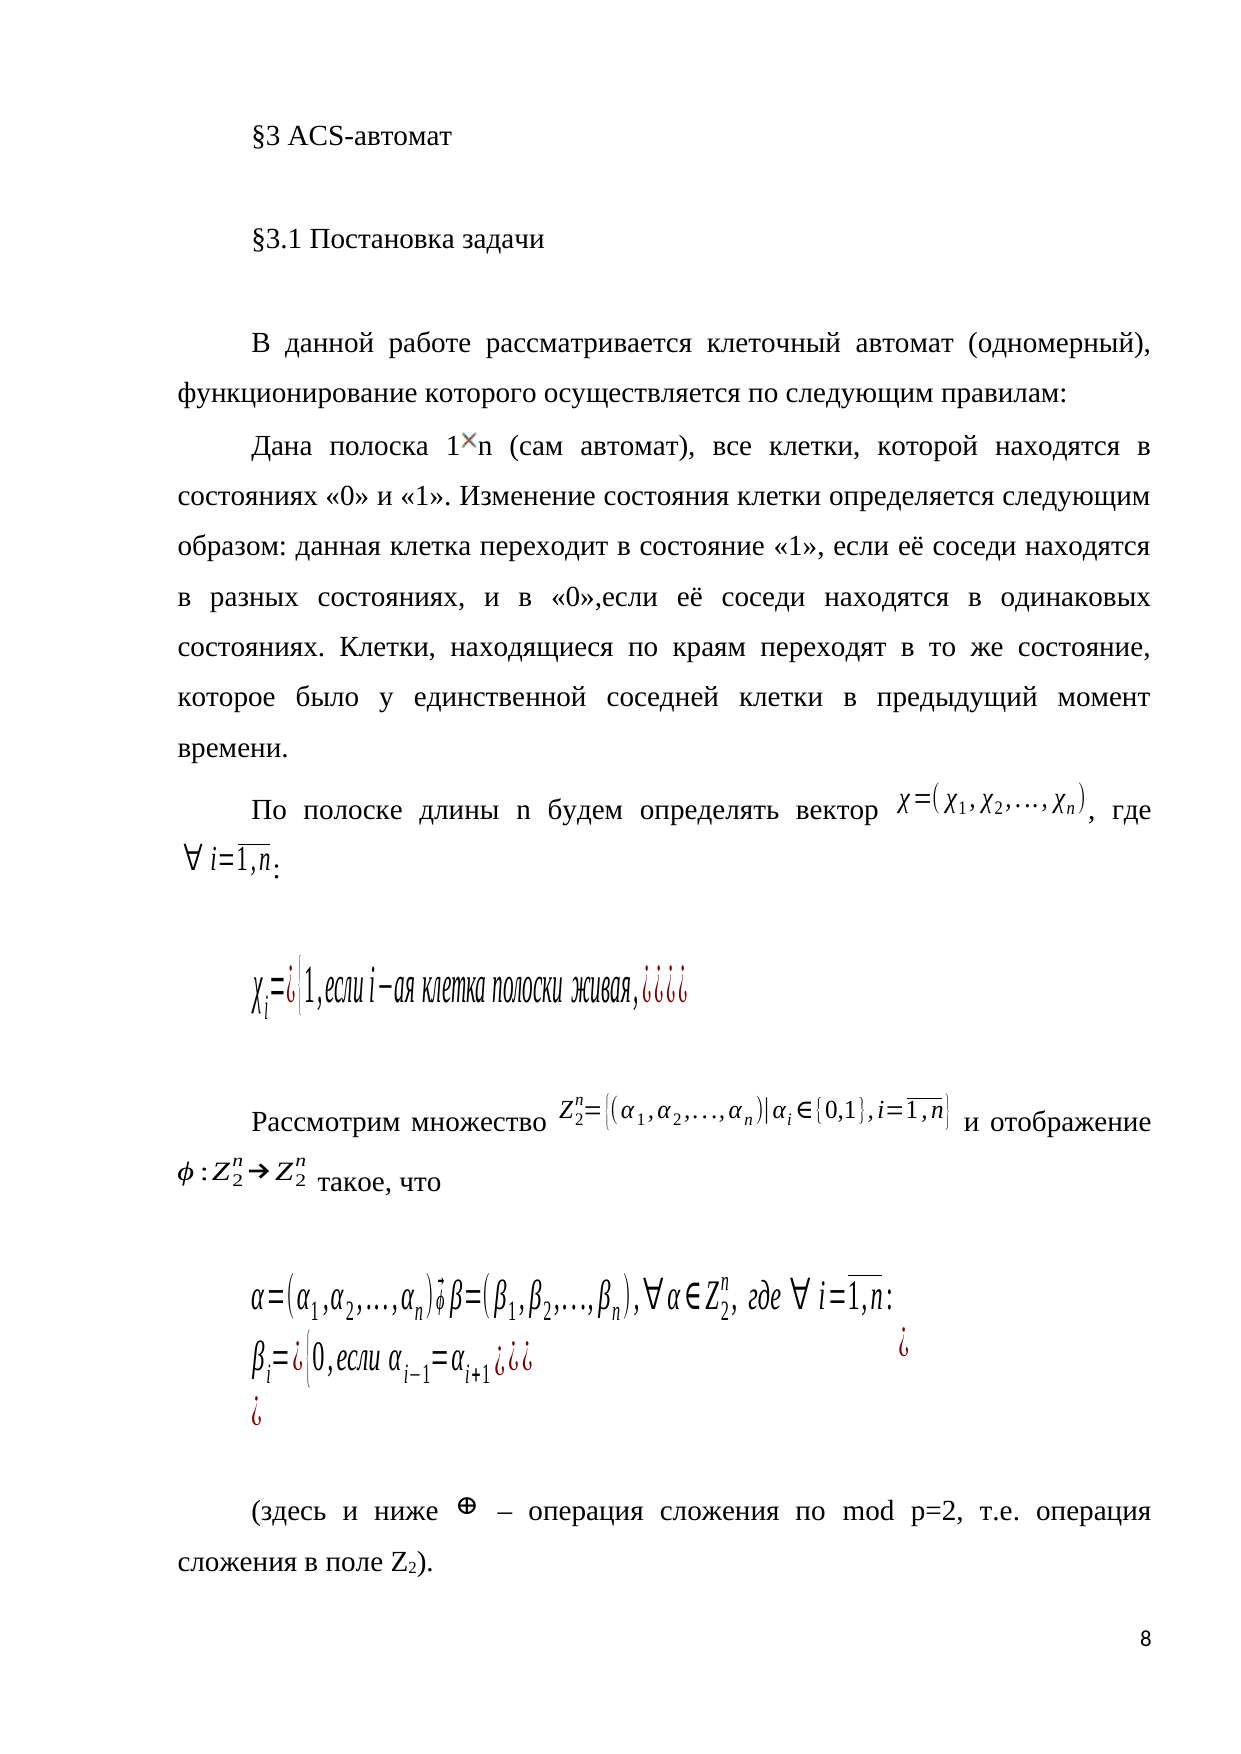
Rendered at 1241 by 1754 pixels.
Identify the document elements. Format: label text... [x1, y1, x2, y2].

subtitle §3 ACS-автомат [177, 118, 1152, 152]
subtitle §3.1 Постановка задачи [177, 221, 1152, 255]
text Рассмотрим множество и отображение такое, что [177, 1091, 1152, 1197]
text Дана полоска 1n (сам автомат), все клетки, которой находятся в состояниях «0» и «1». Изменение состояния клетки определяется следующим образом: данная клетка переходит в состояние «1», если её соседи находятся в разных состояниях, и в «0»,если её соседи находятся в одинаковых состояниях. Клетки, находящиеся по краям переходят в то же состояние, которое было у единственной соседней клетки в предыдущий момент времени. [177, 425, 1152, 763]
text В данной работе рассматривается клеточный автомат (одномерный), функционирование которого осуществляется по следующим правилам: [177, 325, 1152, 409]
text По полоске длины n будем определять вектор , где : [177, 780, 1152, 885]
picture [460, 425, 478, 456]
text (здесь и ниже – операция сложения по mod p=2, т.е. операция сложения в поле Z2). [177, 1491, 1152, 1577]
